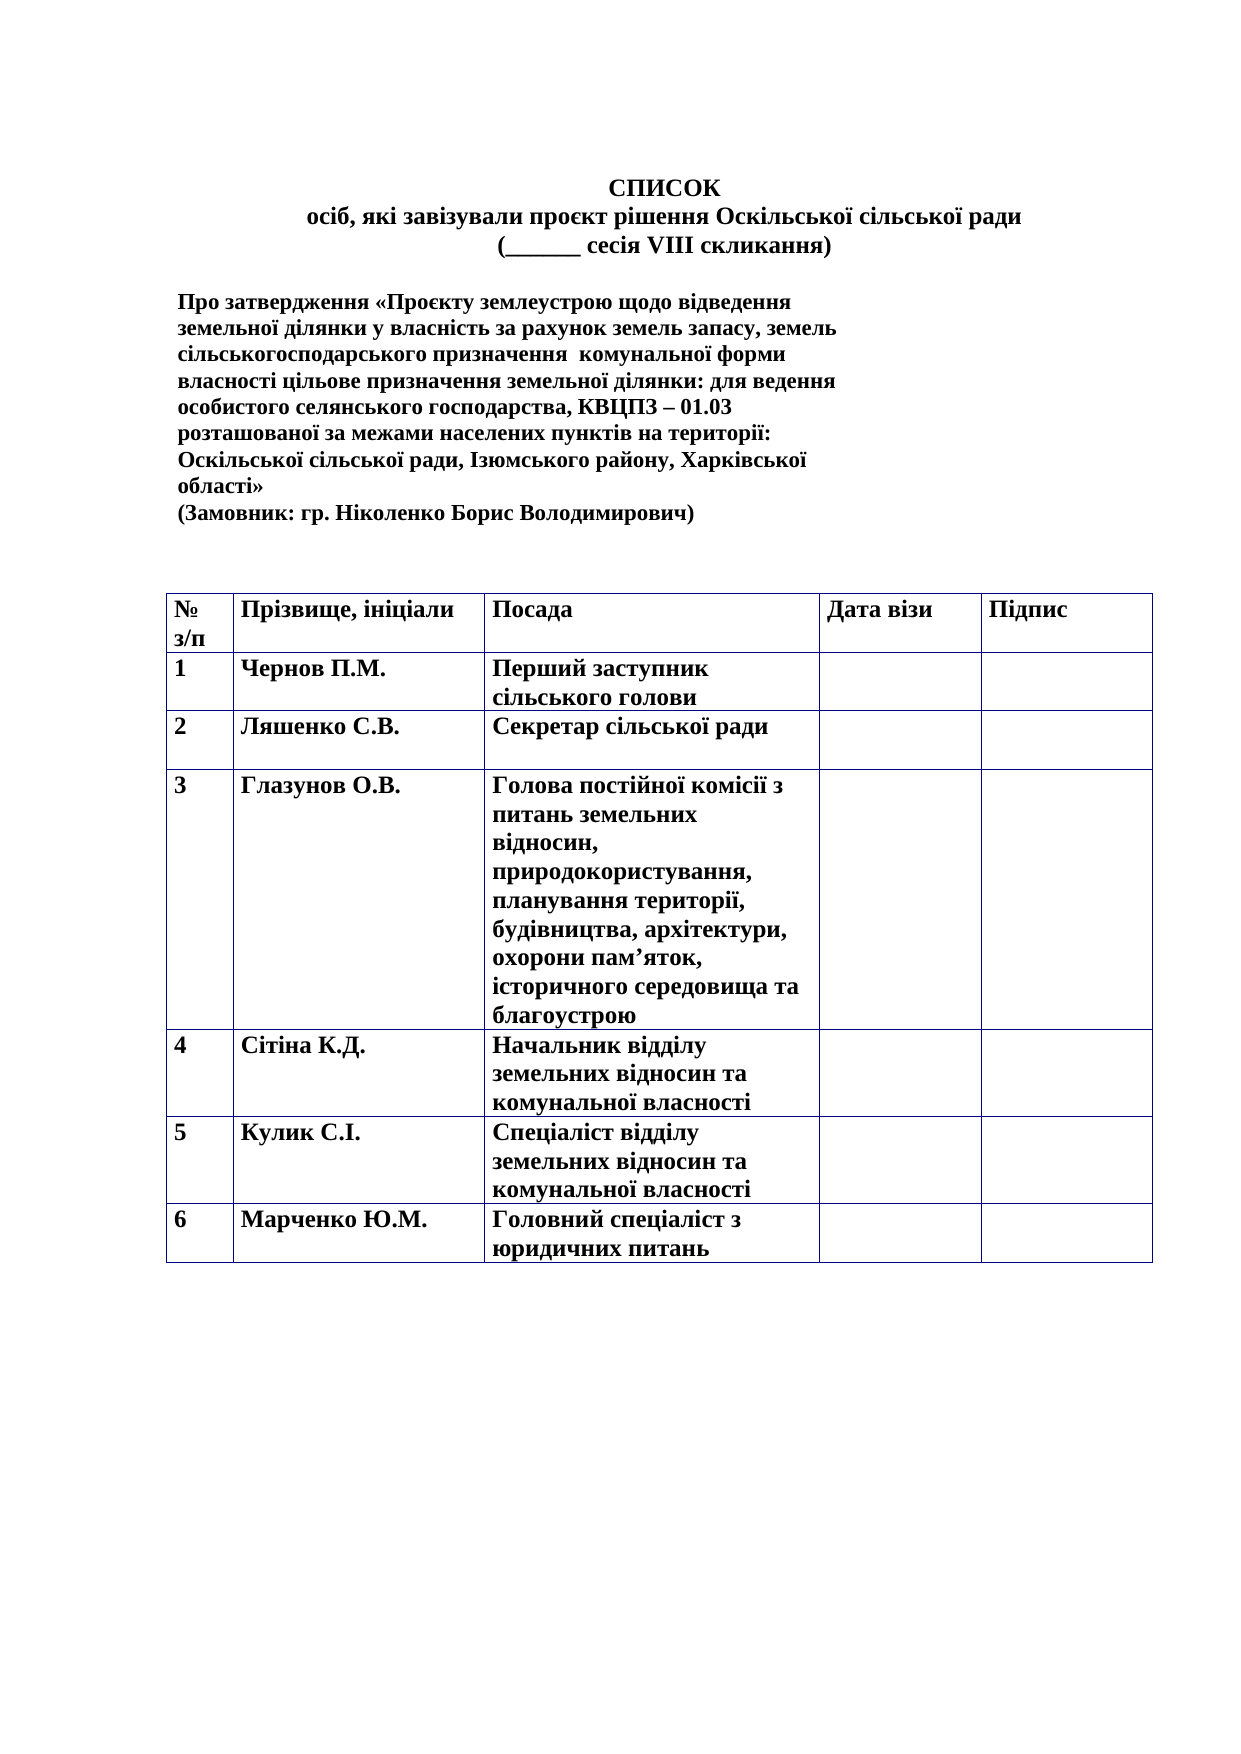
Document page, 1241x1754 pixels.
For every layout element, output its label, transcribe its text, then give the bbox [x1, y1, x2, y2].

table_cell 1 [167, 653, 233, 710]
table_cell Голова постійної комісії з питань земельних відносин, природокористування, планування території, будівництва, архітектури, охорони пам’яток, історичного середовища та благоустрою [485, 770, 819, 1029]
table_cell Перший заступник сільського голови [485, 653, 819, 710]
table_cell [820, 1030, 981, 1116]
table_cell 4 [167, 1030, 233, 1116]
table_cell 3 [167, 770, 233, 1029]
table_cell Марченко Ю.М. [234, 1204, 484, 1262]
table_cell [982, 1117, 1152, 1203]
table_cell Ляшенко С.В. [234, 711, 484, 769]
text (______ сесія VІІІ скликання) [177, 230, 1152, 259]
table_cell Секретар сільської ради [485, 711, 819, 769]
text (Замовник: гр. Ніколенко Борис Володимирович) [177, 498, 871, 525]
table_cell [820, 653, 981, 710]
table_cell [820, 711, 981, 769]
table_cell Глазунов О.В. [234, 770, 484, 1029]
table_cell Чернов П.М. [234, 653, 484, 710]
table_cell [982, 711, 1152, 769]
table_cell [982, 1030, 1152, 1116]
table_cell Спеціаліст відділу земельних відносин та комунальної власності [485, 1117, 819, 1203]
text Про затвердження «Проєкту землеустрою щодо відведення земельної ділянки у власність за рахунок земель запасу, земель сільськогосподарського призначення комунальної форми власності цільове призначення земельної ділянки: для ведення особистого селянського господарства, КВЦПЗ – 01.03 розташованої за межами населених пунктів на території: [177, 288, 871, 446]
text СПИСОК [177, 173, 1152, 201]
table_cell Головний спеціаліст з юридичних питань [485, 1204, 819, 1262]
table_cell Сітіна К.Д. [234, 1030, 484, 1116]
table_header Прізвище, ініціали [234, 594, 484, 652]
table_cell [982, 653, 1152, 710]
table_header Дата візи [820, 594, 981, 652]
table_cell 6 [167, 1204, 233, 1262]
text Оскільської сільської ради, Ізюмського району, Харківської області» [177, 446, 871, 498]
table_cell [982, 1204, 1152, 1262]
table_header № з/п [167, 594, 233, 652]
table_header Підпис [982, 594, 1152, 652]
table_cell [820, 770, 981, 1029]
table_header Посада [485, 594, 819, 652]
table_cell [820, 1117, 981, 1203]
table_cell 2 [167, 711, 233, 769]
text осіб, які завізували проєкт рішення Оскільської сільської ради [177, 201, 1152, 230]
table_cell [982, 770, 1152, 1029]
table_cell Кулик С.І. [234, 1117, 484, 1203]
table_cell [820, 1204, 981, 1262]
table_cell Начальник відділу земельних відносин та комунальної власності [485, 1030, 819, 1116]
table_cell 5 [167, 1117, 233, 1203]
